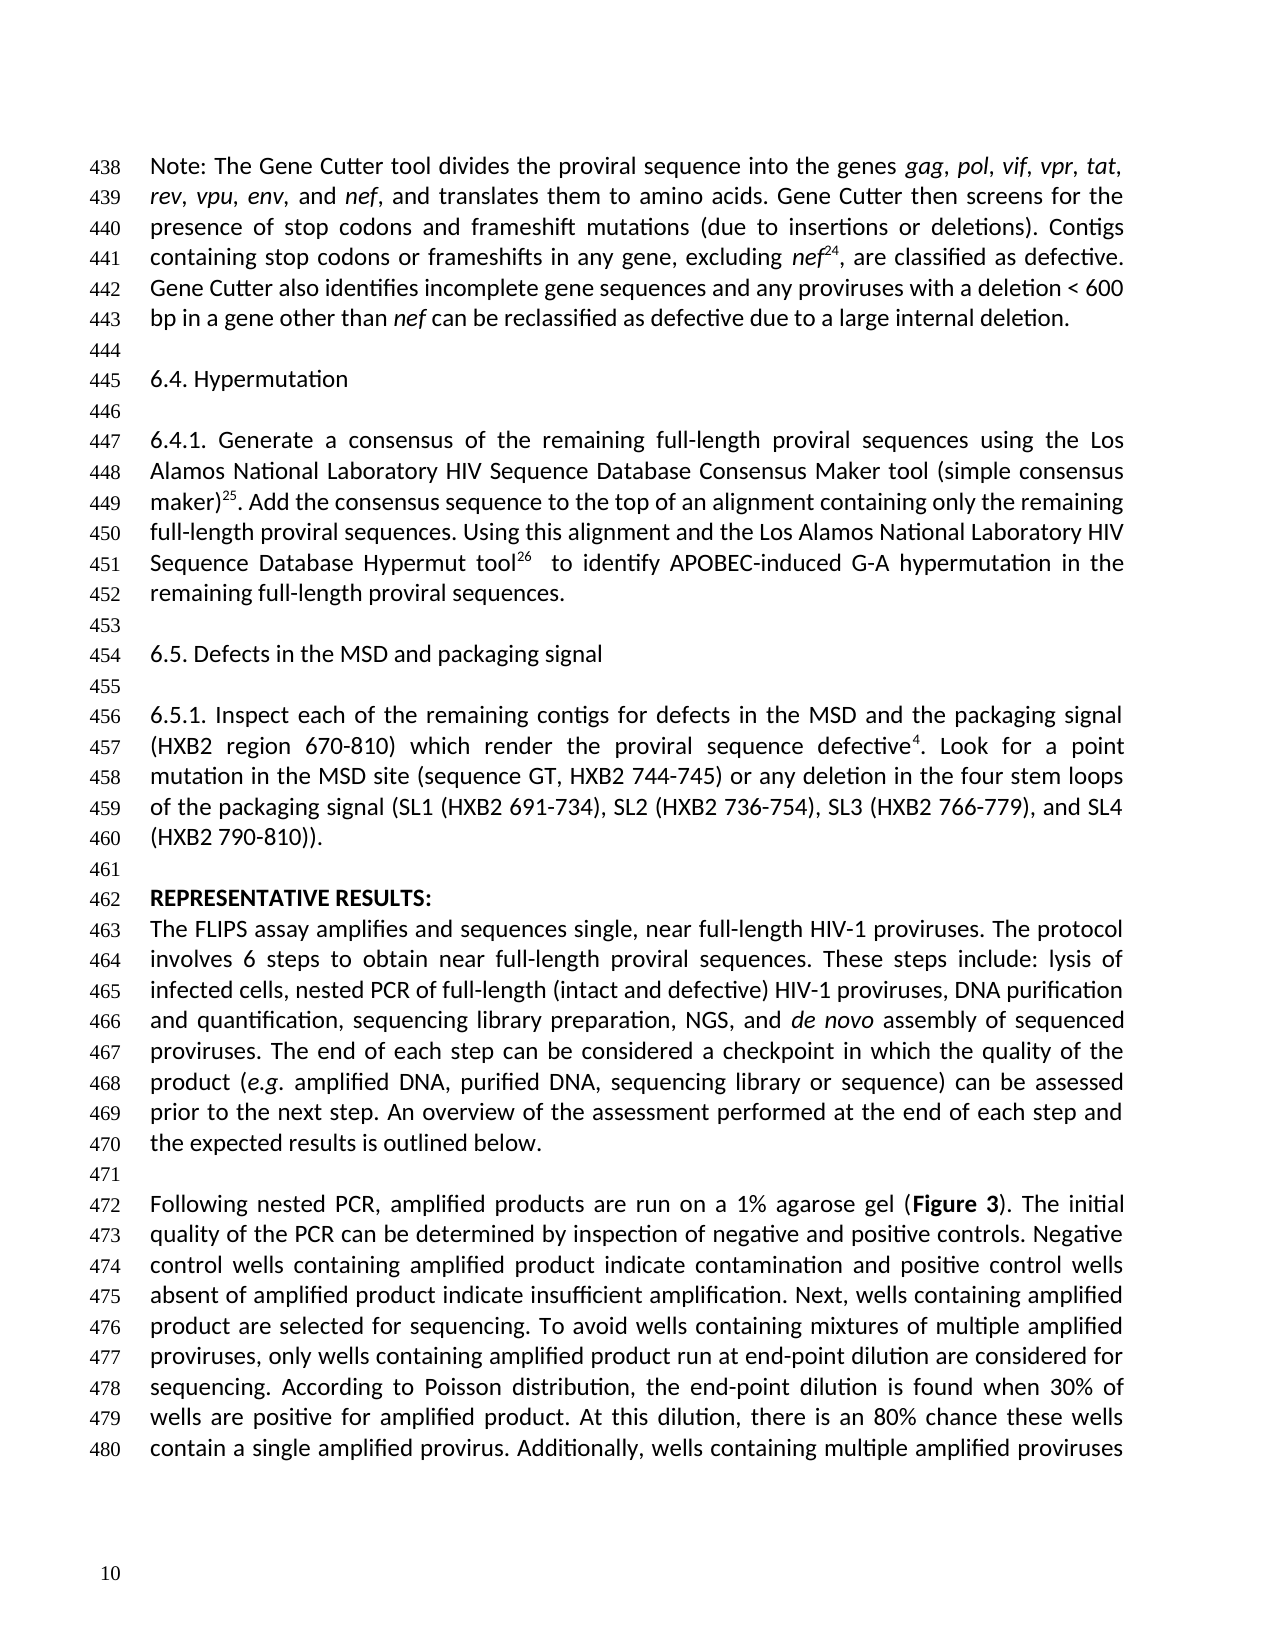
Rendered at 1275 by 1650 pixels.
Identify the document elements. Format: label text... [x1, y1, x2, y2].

text The FLIPS assay amplifies and sequences single, near full-length HIV-1 proviruses. The protocol involves 6 steps to obtain near full-length proviral sequences. These steps include: lysis of infected cells, nested PCR of full-length (intact and defective) HIV-1 proviruses, DNA purification and quantification, sequencing library preparation, NGS, and de novo assembly of sequenced proviruses. The end of each step can be considered a checkpoint in which the quality of the product (e.g. amplified DNA, purified DNA, sequencing library or sequence) can be assessed prior to the next step. An overview of the assessment performed at the end of each step and the expected results is outlined below. [150, 913, 1125, 1157]
text Note: The Gene Cutter tool divides the proviral sequence into the genes gag, pol, vif, vpr, tat, rev, vpu, env, and nef, and translates them to amino acids. Gene Cutter then screens for the presence of stop codons and frameshift mutations (due to insertions or deletions). Contigs containing stop codons or frameshifts in any gene, excluding nef24, are classified as defective. Gene Cutter also identifies incomplete gene sequences and any proviruses with a deletion < 600 bp in a gene other than nef can be reclassified as defective due to a large internal deletion. [150, 150, 1125, 333]
text 6.5. Defects in the MSD and packaging signal [150, 638, 1125, 669]
text 6.5.1. Inspect each of the remaining contigs for defects in the MSD and the packaging signal (HXB2 region 670-810) which render the proviral sequence defective4. Look for a point mutation in the MSD site (sequence GT, HXB2 744-745) or any deletion in the four stem loops of the packaging signal (SL1 (HXB2 691-734), SL2 (HXB2 736-754), SL3 (HXB2 766-779), and SL4 (HXB2 790-810)). [150, 699, 1125, 852]
text 6.4.1. Generate a consensus of the remaining full-length proviral sequences using the Los Alamos National Laboratory HIV Sequence Database Consensus Maker tool (simple consensus maker)25. Add the consensus sequence to the top of an alignment containing only the remaining full-length proviral sequences. Using this alignment and the Los Alamos National Laboratory HIV Sequence Database Hypermut tool26 to identify APOBEC-induced G-A hypermutation in the remaining full-length proviral sequences. [150, 425, 1125, 608]
text REPRESENTATIVE RESULTS: [150, 882, 1125, 913]
text 6.4. Hypermutation [150, 364, 1125, 394]
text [150, 1188, 1125, 1462]
